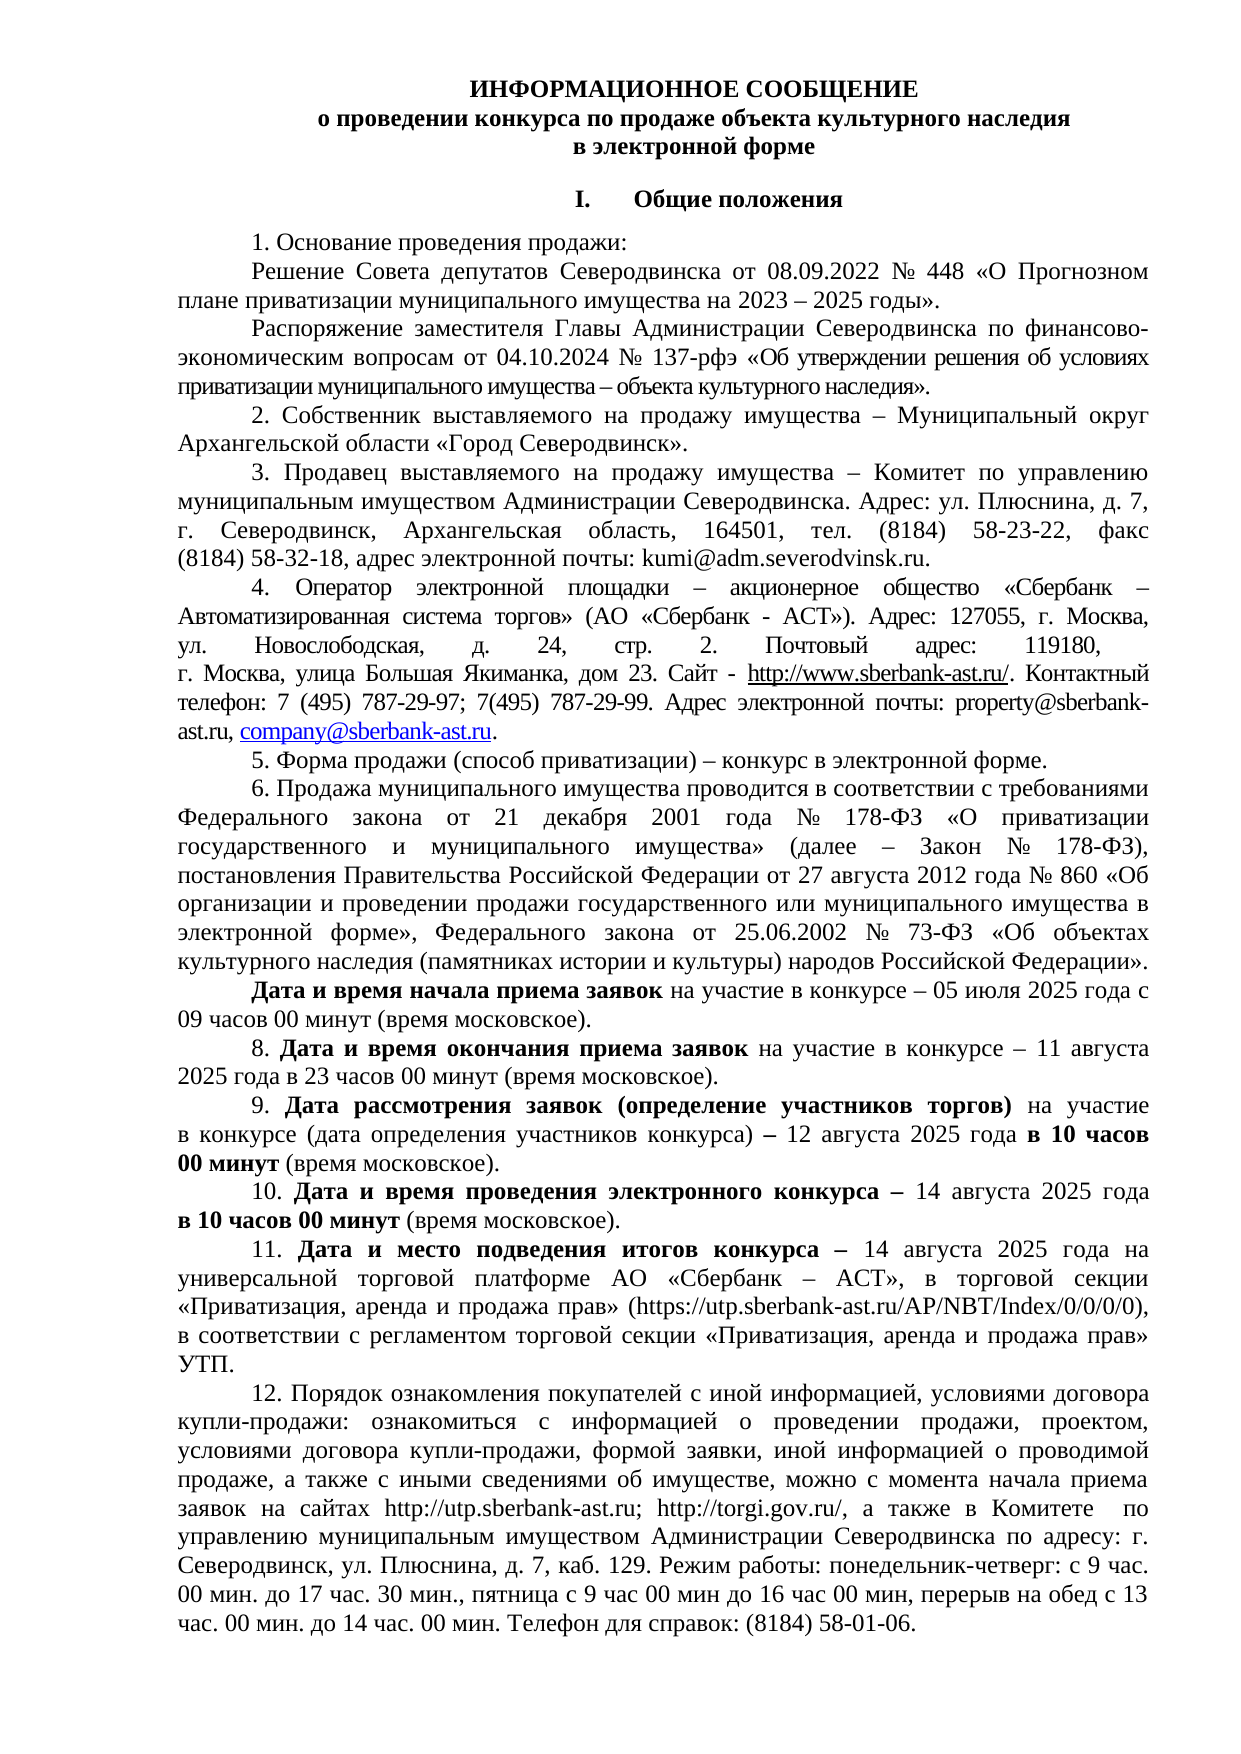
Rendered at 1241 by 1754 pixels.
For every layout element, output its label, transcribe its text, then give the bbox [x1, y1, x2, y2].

text 8. Дата и время окончания приема заявок на участие в конкурсе – 11 августа 2025 года в 23 часов 00 минут (время московское). [177, 1033, 1149, 1090]
text ИНФОРМАЦИОННОЕ СООБЩЕНИЕ [177, 74, 1152, 103]
text 6. Продажа муниципального имущества проводится в соответствии с требованиями Федерального закона от 21 декабря 2001 года № 178-ФЗ «О приватизации государственного и муниципального имущества» (далее – Закон № 178-ФЗ), постановления Правительства Российской Федерации от 27 августа 2012 года № 860 «Об организации и проведении продажи государственного или муниципального имущества в электронной форме», Федерального закона от 25.06.2002 № 73-ФЗ «Об объектах культурного наследия (памятниках истории и культуры) народов Российской Федерации». [177, 773, 1149, 975]
text Дата и время начала приема заявок на участие в конкурсе – 05 июля 2025 года с 09 часов 00 минут (время московское). [177, 975, 1149, 1033]
text в электронной форме [177, 131, 1152, 160]
text 3. Продавец выставляемого на продажу имущества – Комитет по управлению муниципальным имуществом Администрации Северодвинска. Адрес: ул. Плюснина, д. 7, г. Северодвинск, Архангельская область, 164501, тел. (8184) 58-23-22, факс (8184) 58-32-18, адрес электронной почты: kumi@adm.severodvinsk.ru. [177, 457, 1149, 572]
text о проведении конкурса по продаже объекта культурного наследия [177, 103, 1152, 131]
text Распоряжение заместителя Главы Администрации Северодвинска по финансово-экономическим вопросам от 04.10.2024 № 137-рфэ «Об утверждении решения об условиях приватизации муниципального имущества – объекта культурного наследия». [177, 313, 1149, 400]
text 11. Дата и место подведения итогов конкурса – 14 августа 2025 года на универсальной торговой платформе АО «Сбербанк – АСТ», в торговой секции «Приватизация, аренда и продажа прав» (https://utp.sberbank-ast.ru/AP/NBT/Index/0/0/0/0), в соответствии с регламентом торговой секции «Приватизация, аренда и продажа прав» УТП. [177, 1234, 1149, 1378]
text 1. Основание проведения продажи: [177, 227, 1149, 256]
text 10. Дата и время проведения электронного конкурса – 14 августа 2025 года в 10 часов 00 минут (время московское). [177, 1176, 1149, 1234]
text 12. Порядок ознакомления покупателей с иной информацией, условиями договора купли-продажи: ознакомиться с информацией о проведении продажи, проектом, условиями договора купли-продажи, формой заявки, иной информацией о проводимой продаже, а также с иными сведениями об имуществе, можно с момента начала приема заявок на сайтах http://utp.sberbank-ast.ru; http://torgi.gov.ru/, а также в Комитете по управлению муниципальным имуществом Администрации Северодвинска по адресу: г. Северодвинск, ул. Плюснина, д. 7, каб. 129. Режим работы: понедельник-четверг: с 9 час. 00 мин. до 17 час. 30 мин., пятница с 9 час 00 мин до 16 час 00 мин, перерыв на обед с 13 час. 00 мин. до 14 час. 00 мин. Телефон для справок: (8184) 58-01-06. [177, 1378, 1149, 1636]
text 2. Собственник выставляемого на продажу имущества – Муниципальный округ Архангельской области «Город Северодвинск». [177, 400, 1149, 457]
text 9. Дата рассмотрения заявок (определение участников торгов) на участие в конкурсе (дата определения участников конкурса) – 12 августа 2025 года в 10 часов 00 минут (время московское). [177, 1090, 1149, 1176]
text 5. Форма продажи (способ приватизации) – конкурс в электронной форме. [177, 745, 1149, 773]
text I. Общие положения [177, 184, 1152, 213]
text Решение Совета депутатов Северодвинска от 08.09.2022 № 448 «О Прогнозном плане приватизации муниципального имущества на 2023 – 2025 годы». [177, 256, 1149, 313]
text 4. Оператор электронной площадки – акционерное общество «Сбербанк – Автоматизированная система торгов» (АО «Сбербанк - АСТ»). Адрес: 127055, г. Москва, ул. Новослободская, д. 24, стр. 2. Почтовый адрес: 119180, г. Москва, улица Большая Якиманка, дом 23. Сайт - http://www.sberbank-ast.ru/. Контактный телефон: 7 (495) 787-29-97; 7(495) 787-29-99. Адрес электронной почты: property@sberbank-ast.ru, company@sberbank-ast.ru. [177, 572, 1149, 745]
